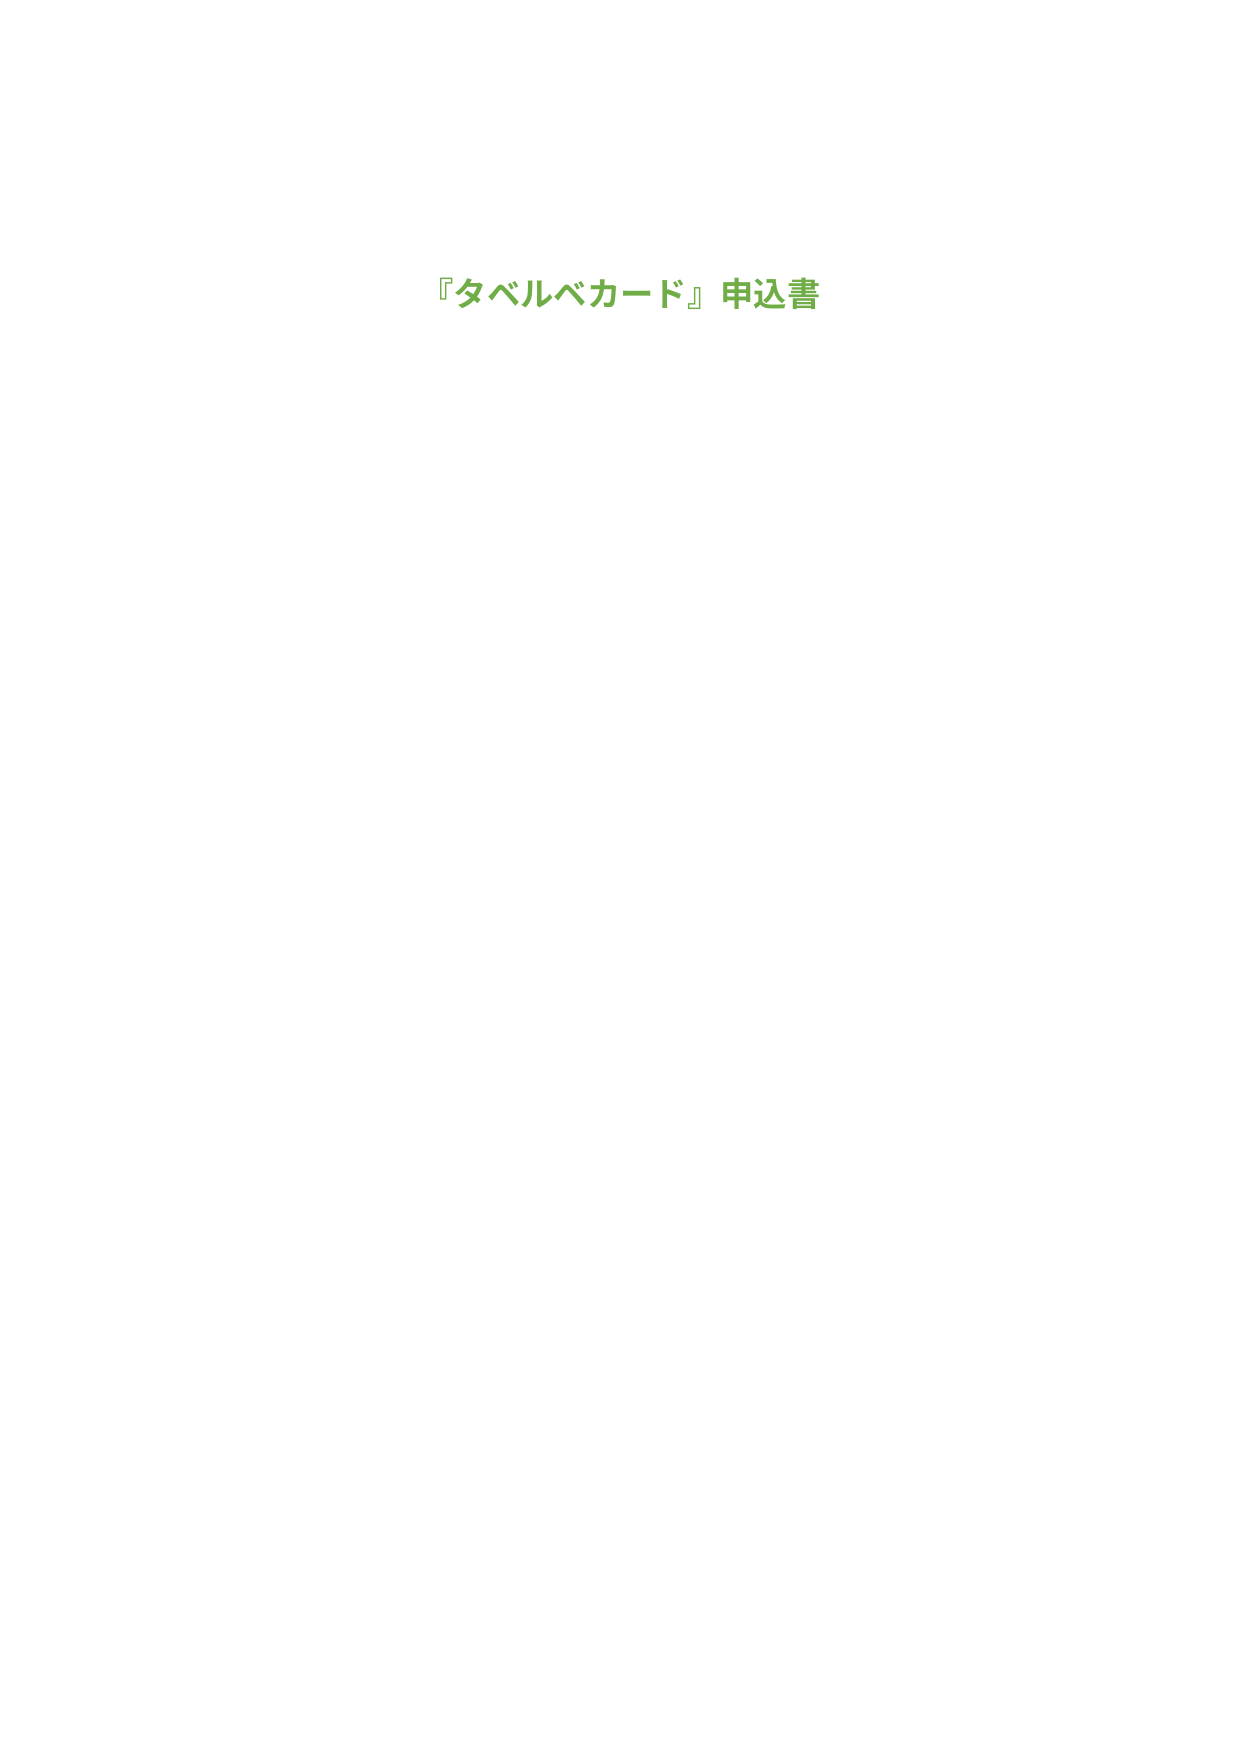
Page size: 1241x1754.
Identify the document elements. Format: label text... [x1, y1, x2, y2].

text 『タベルベカード』申込書 [177, 254, 1063, 329]
